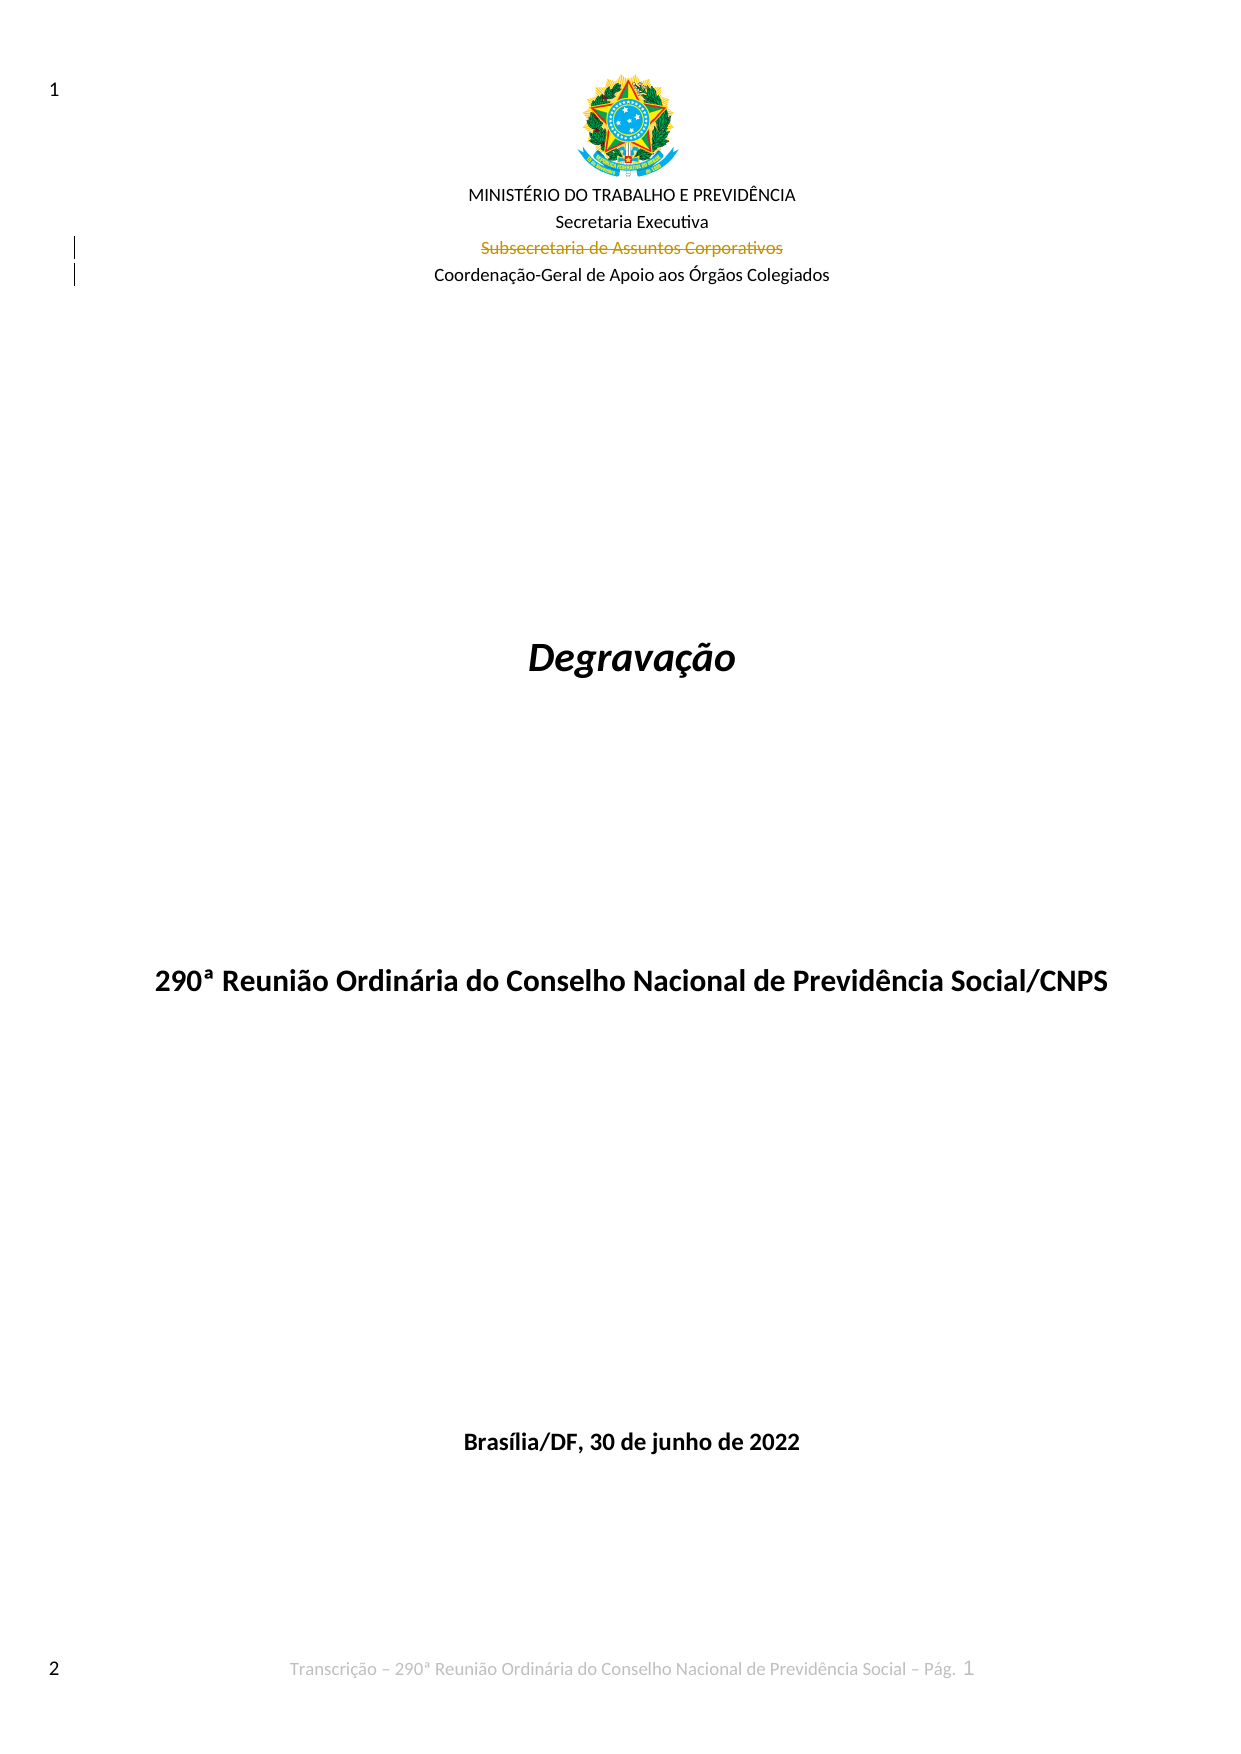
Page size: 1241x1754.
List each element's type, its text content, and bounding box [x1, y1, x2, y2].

text Coordenação-Geral de Apoio aos Órgãos Colegiados [89, 263, 1175, 286]
picture [649, 156, 663, 164]
text MINISTÉRIO DO TRABALHO E PREVIDÊNCIA [89, 184, 1175, 207]
picture [577, 74, 679, 177]
text Degravação [89, 631, 1175, 682]
text 290ª Reunião Ordinária do Conselho Nacional de Previdência Social/CNPS [89, 962, 1175, 1000]
picture [604, 160, 615, 167]
picture [604, 169, 614, 173]
text Secretaria Executiva [89, 210, 1175, 233]
text Brasília/DF, 30 de junho de 2022 [89, 1426, 1175, 1456]
